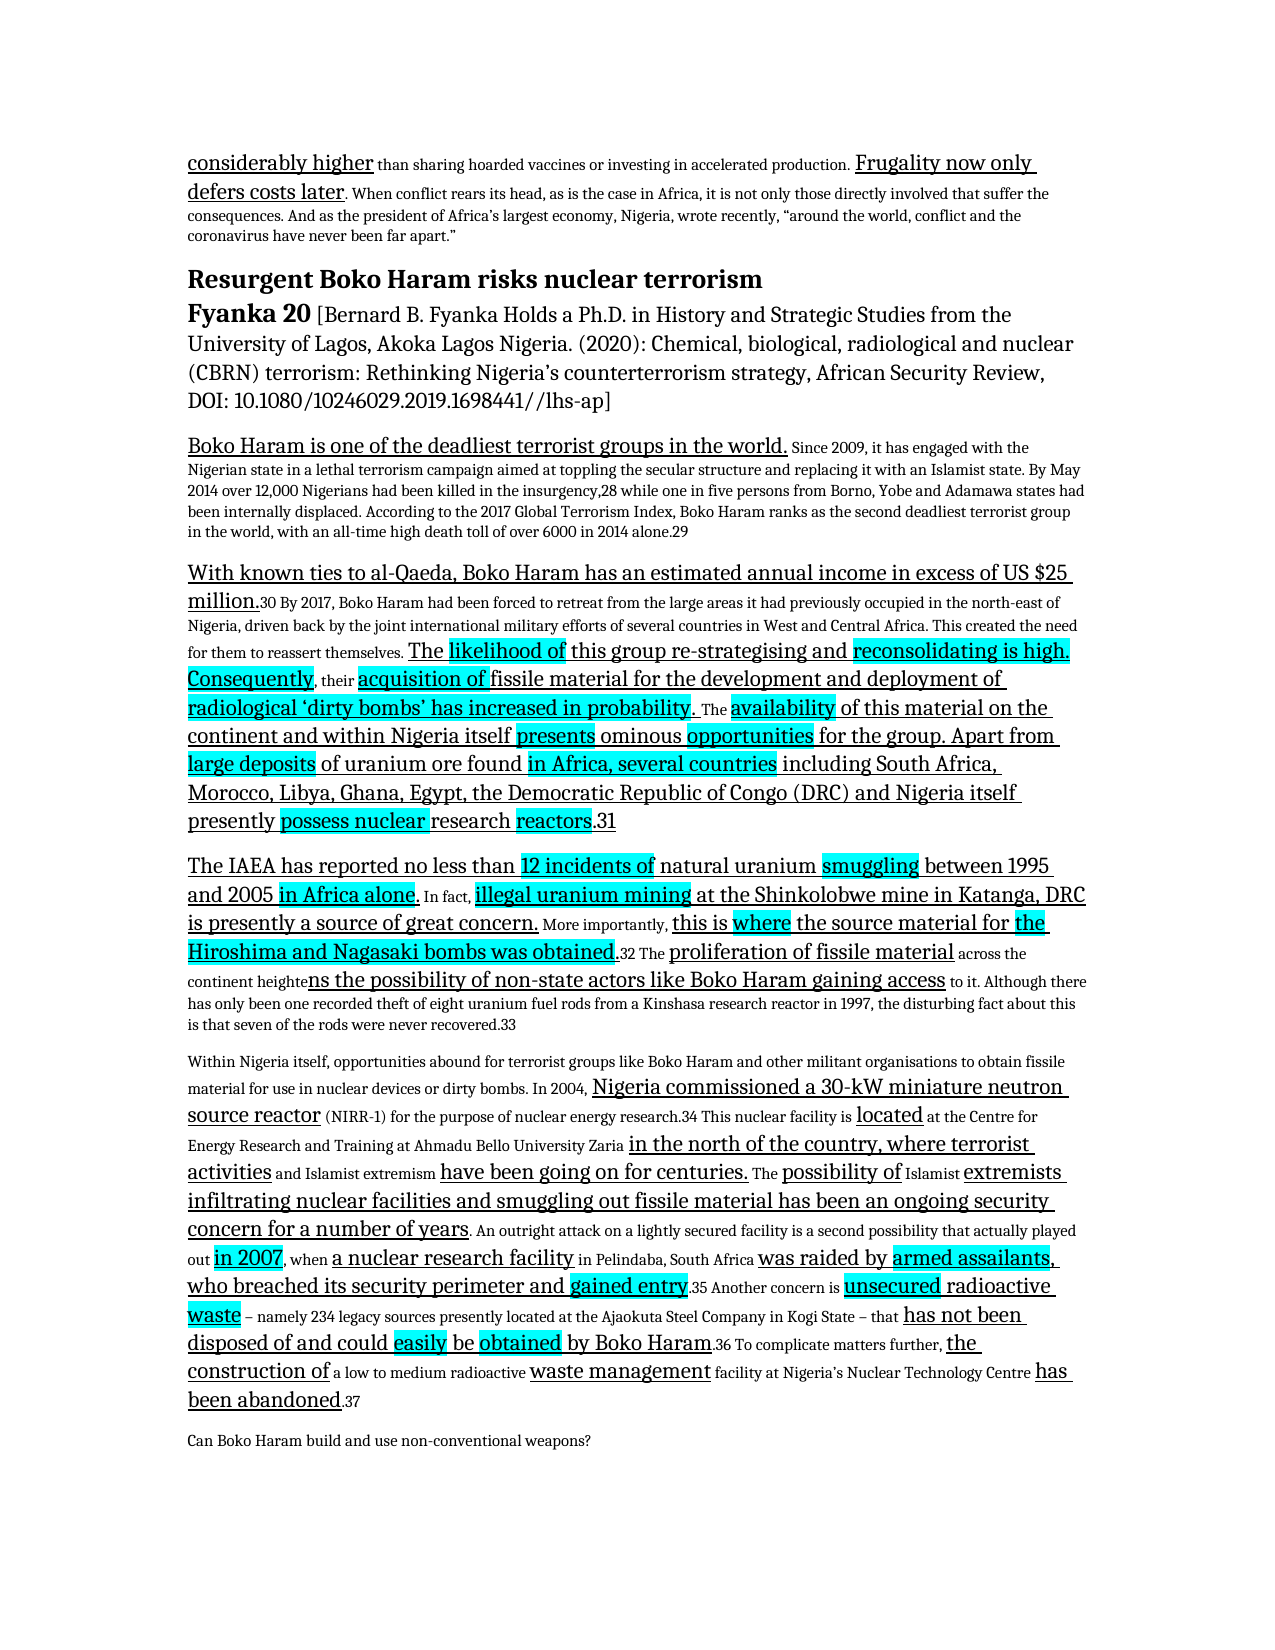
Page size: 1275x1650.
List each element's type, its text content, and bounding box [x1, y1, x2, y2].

text With known ties to al-Qaeda, Boko Haram has an estimated annual income in excess of US $25 million.30 By 2017, Boko Haram had been forced to retreat from the large areas it had previously occupied in the north-east of Nigeria, driven back by the joint international military efforts of several countries in West and Central Africa. This created the need for them to reassert themselves. The likelihood of this group re-strategising and reconsolidating is high. Consequently, their acquisition of fissile material for the development and deployment of radiological ‘dirty bombs’ has increased in probability. The availability of this material on the continent and within Nigeria itself presents ominous opportunities for the group. Apart from large deposits of uranium ore found in Africa, several countries including South Africa, Morocco, Libya, Ghana, Egypt, the Democratic Republic of Congo (DRC) and Nigeria itself presently possess nuclear research reactors.31 [187, 560, 1087, 834]
subtitle Resurgent Boko Haram risks nuclear terrorism [187, 264, 1087, 295]
text Within Nigeria itself, opportunities abound for terrorist groups like Boko Haram and other militant organisations to obtain fissile material for use in nuclear devices or dirty bombs. In 2004, Nigeria commissioned a 30-kW miniature neutron source reactor (NIRR-1) for the purpose of nuclear energy research.34 This nuclear facility is located at the Centre for Energy Research and Training at Ahmadu Bello University Zaria in the north of the country, where terrorist activities and Islamist extremism have been going on for centuries. The possibility of Islamist extremists infiltrating nuclear facilities and smuggling out fissile material has been an ongoing security concern for a number of years. An outright attack on a lightly secured facility is a second possibility that actually played out in 2007, when a nuclear research facility in Pelindaba, South Africa was raided by armed assailants, who breached its security perimeter and gained entry.35 Another concern is unsecured radioactive waste – namely 234 legacy sources presently located at the Ajaokuta Steel Company in Kogi State – that has not been disposed of and could easily be obtained by Boko Haram.36 To complicate matters further, the construction of a low to medium radioactive waste management facility at Nigeria’s Nuclear Technology Centre has been abandoned.37 [187, 1053, 1087, 1413]
text Fyanka 20 [Bernard B. Fyanka Holds a Ph.D. in History and Strategic Studies from the University of Lagos, Akoka Lagos Nigeria. (2020): Chemical, biological, radiological and nuclear (CBRN) terrorism: Rethinking Nigeria’s counterterrorism strategy, African Security Review, DOI: 10.1080/10246029.2019.1698441//lhs-ap] [187, 298, 1087, 414]
text Can Boko Haram build and use non-conventional weapons? [187, 1432, 1087, 1451]
text The IAEA has reported no less than 12 incidents of natural uranium smuggling between 1995 and 2005 in Africa alone. In fact, illegal uranium mining at the Shinkolobwe mine in Katanga, DRC is presently a source of great concern. More importantly, this is where the source material for the Hiroshima and Nagasaki bombs was obtained.32 The proliferation of fissile material across the continent heightens the possibility of non-state actors like Boko Haram gaining access to it. Although there has only been one recorded theft of eight uranium fuel rods from a Kinshasa research reactor in 1997, the disturbing fact about this is that seven of the rods were never recovered.33 [187, 853, 1087, 1034]
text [187, 150, 1087, 246]
text Boko Haram is one of the deadliest terrorist groups in the world. Since 2009, it has engaged with the Nigerian state in a lethal terrorism campaign aimed at toppling the secular structure and replacing it with an Islamist state. By May 2014 over 12,000 Nigerians had been killed in the insurgency,28 while one in five persons from Borno, Yobe and Adamawa states had been internally displaced. According to the 2017 Global Terrorism Index, Boko Haram ranks as the second deadliest terrorist group in the world, with an all-time high death toll of over 6000 in 2014 alone.29 [187, 433, 1087, 542]
